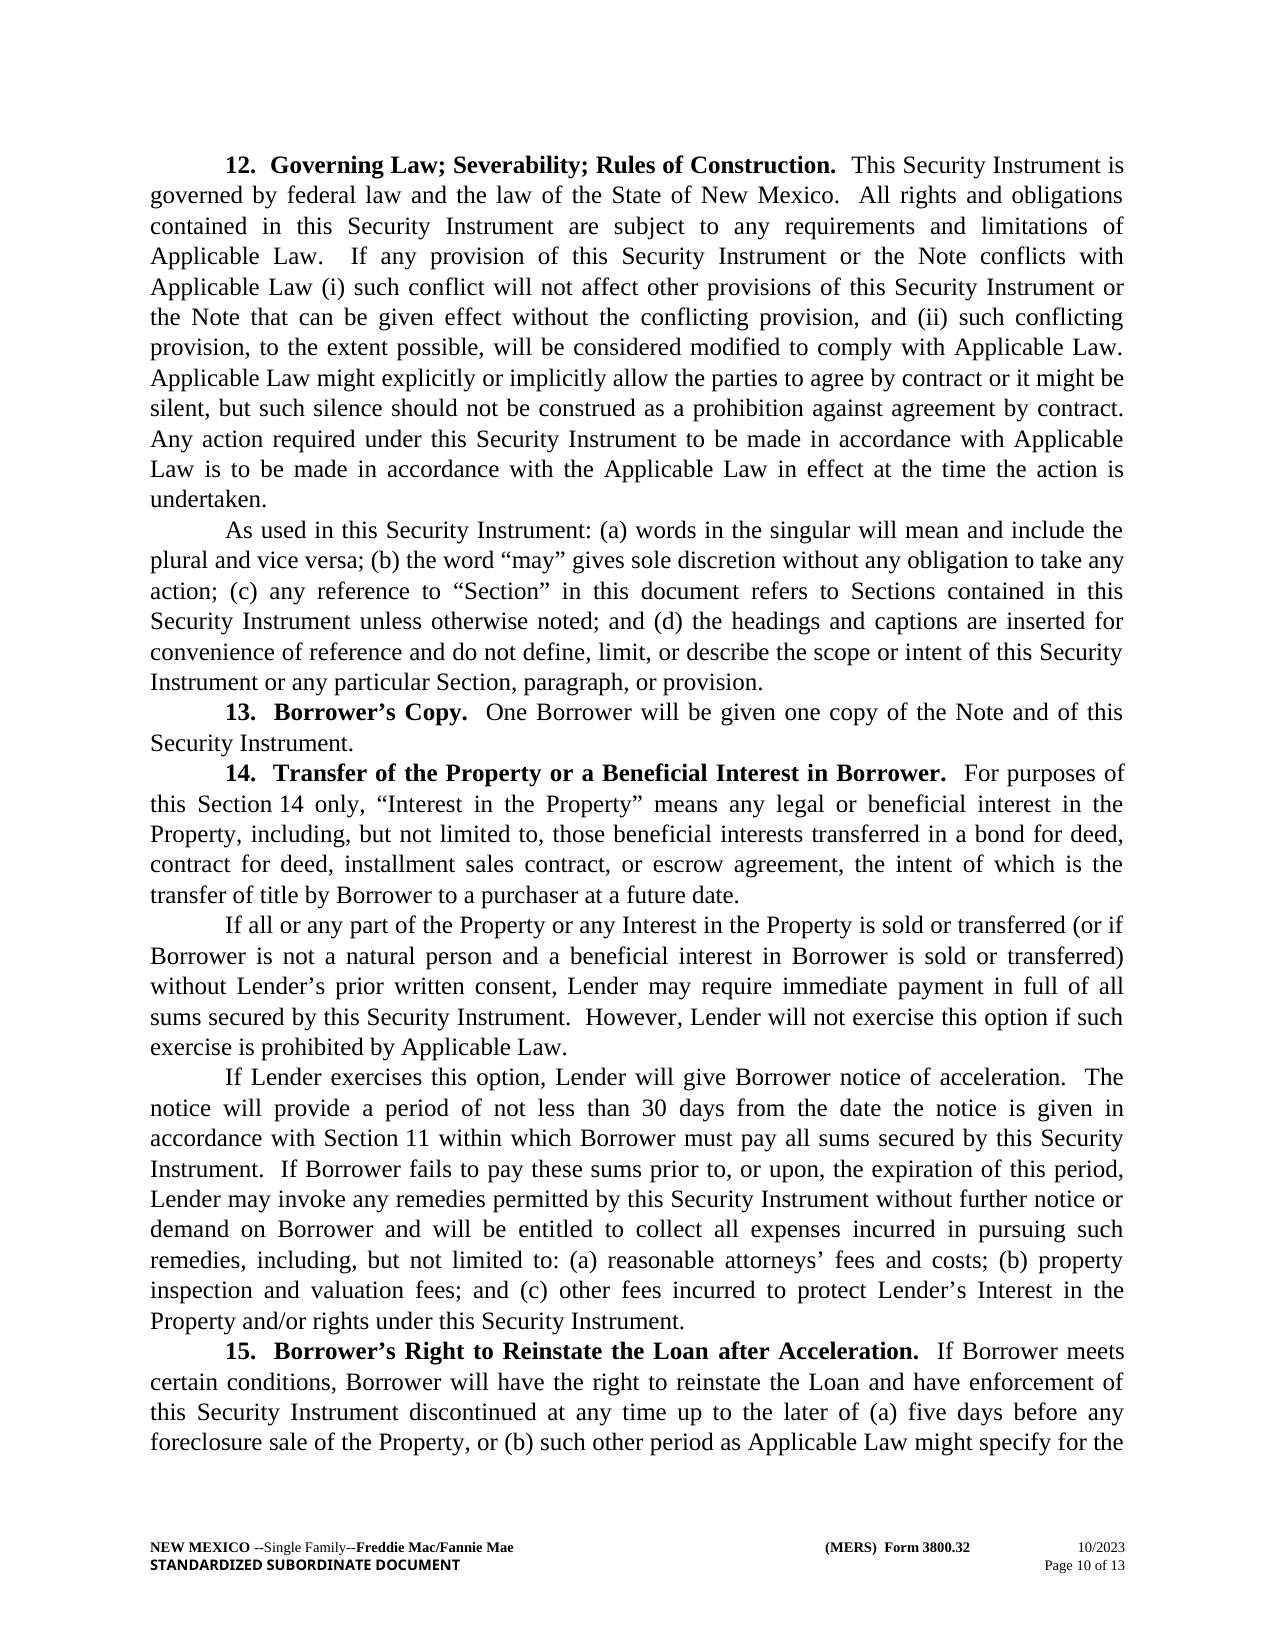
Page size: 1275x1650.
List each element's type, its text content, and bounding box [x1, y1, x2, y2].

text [150, 1336, 1125, 1456]
text As used in this Security Instrument: (a) words in the singular will mean and include the plural and vice versa; (b) the word “may” gives sole discretion without any obligation to take any action; (c) any reference to “Section” in this document refers to Sections contained in this Security Instrument unless otherwise noted; and (d) the headings and captions are inserted for convenience of reference and do not define, limit, or describe the scope or intent of this Security Instrument or any particular Section, paragraph, or provision. [150, 515, 1125, 696]
text 14. Transfer of the Property or a Beneficial Interest in Borrower. For purposes of this Section 14 only, “Interest in the Property” means any legal or beneficial interest in the Property, including, but not limited to, those beneficial interests transferred in a bond for deed, contract for deed, installment sales contract, or escrow agreement, the intent of which is the transfer of title by Borrower to a purchaser at a future date. [150, 758, 1125, 909]
text If Lender exercises this option, Lender will give Borrower notice of acceleration. The notice will provide a period of not less than 30 days from the date the notice is given in accordance with Section 11 within which Borrower must pay all sums secured by this Security Instrument. If Borrower fails to pay these sums prior to, or upon, the expiration of this period, Lender may invoke any remedies permitted by this Security Instrument without further notice or demand on Borrower and will be entitled to collect all expenses incurred in pursuing such remedies, including, but not limited to: (a) reasonable attorneys’ fees and costs; (b) property inspection and valuation fees; and (c) other fees incurred to protect Lender’s Interest in the Property and/or rights under this Security Instrument. [150, 1062, 1125, 1334]
text If all or any part of the Property or any Interest in the Property is sold or transferred (or if Borrower is not a natural person and a beneficial interest in Borrower is sold or transferred) without Lender’s prior written consent, Lender may require immediate payment in full of all sums secured by this Security Instrument. However, Lender will not exercise this option if such exercise is prohibited by Applicable Law. [150, 910, 1125, 1061]
text 13. Borrower’s Copy. One Borrower will be given one copy of the Note and of this Security Instrument. [150, 697, 1125, 757]
text 12. Governing Law; Severability; Rules of Construction. This Security Instrument is governed by federal law and the law of the State of New Mexico. All rights and obligations contained in this Security Instrument are subject to any requirements and limitations of Applicable Law. If any provision of this Security Instrument or the Note conflicts with Applicable Law (i) such conflict will not affect other provisions of this Security Instrument or the Note that can be given effect without the conflicting provision, and (ii) such conflicting provision, to the extent possible, will be considered modified to comply with Applicable Law. Applicable Law might explicitly or implicitly allow the parties to agree by contract or it might be silent, but such silence should not be construed as a prohibition against agreement by contract. Any action required under this Security Instrument to be made in accordance with Applicable Law is to be made in accordance with the Applicable Law in effect at the time the action is undertaken. [150, 150, 1125, 513]
